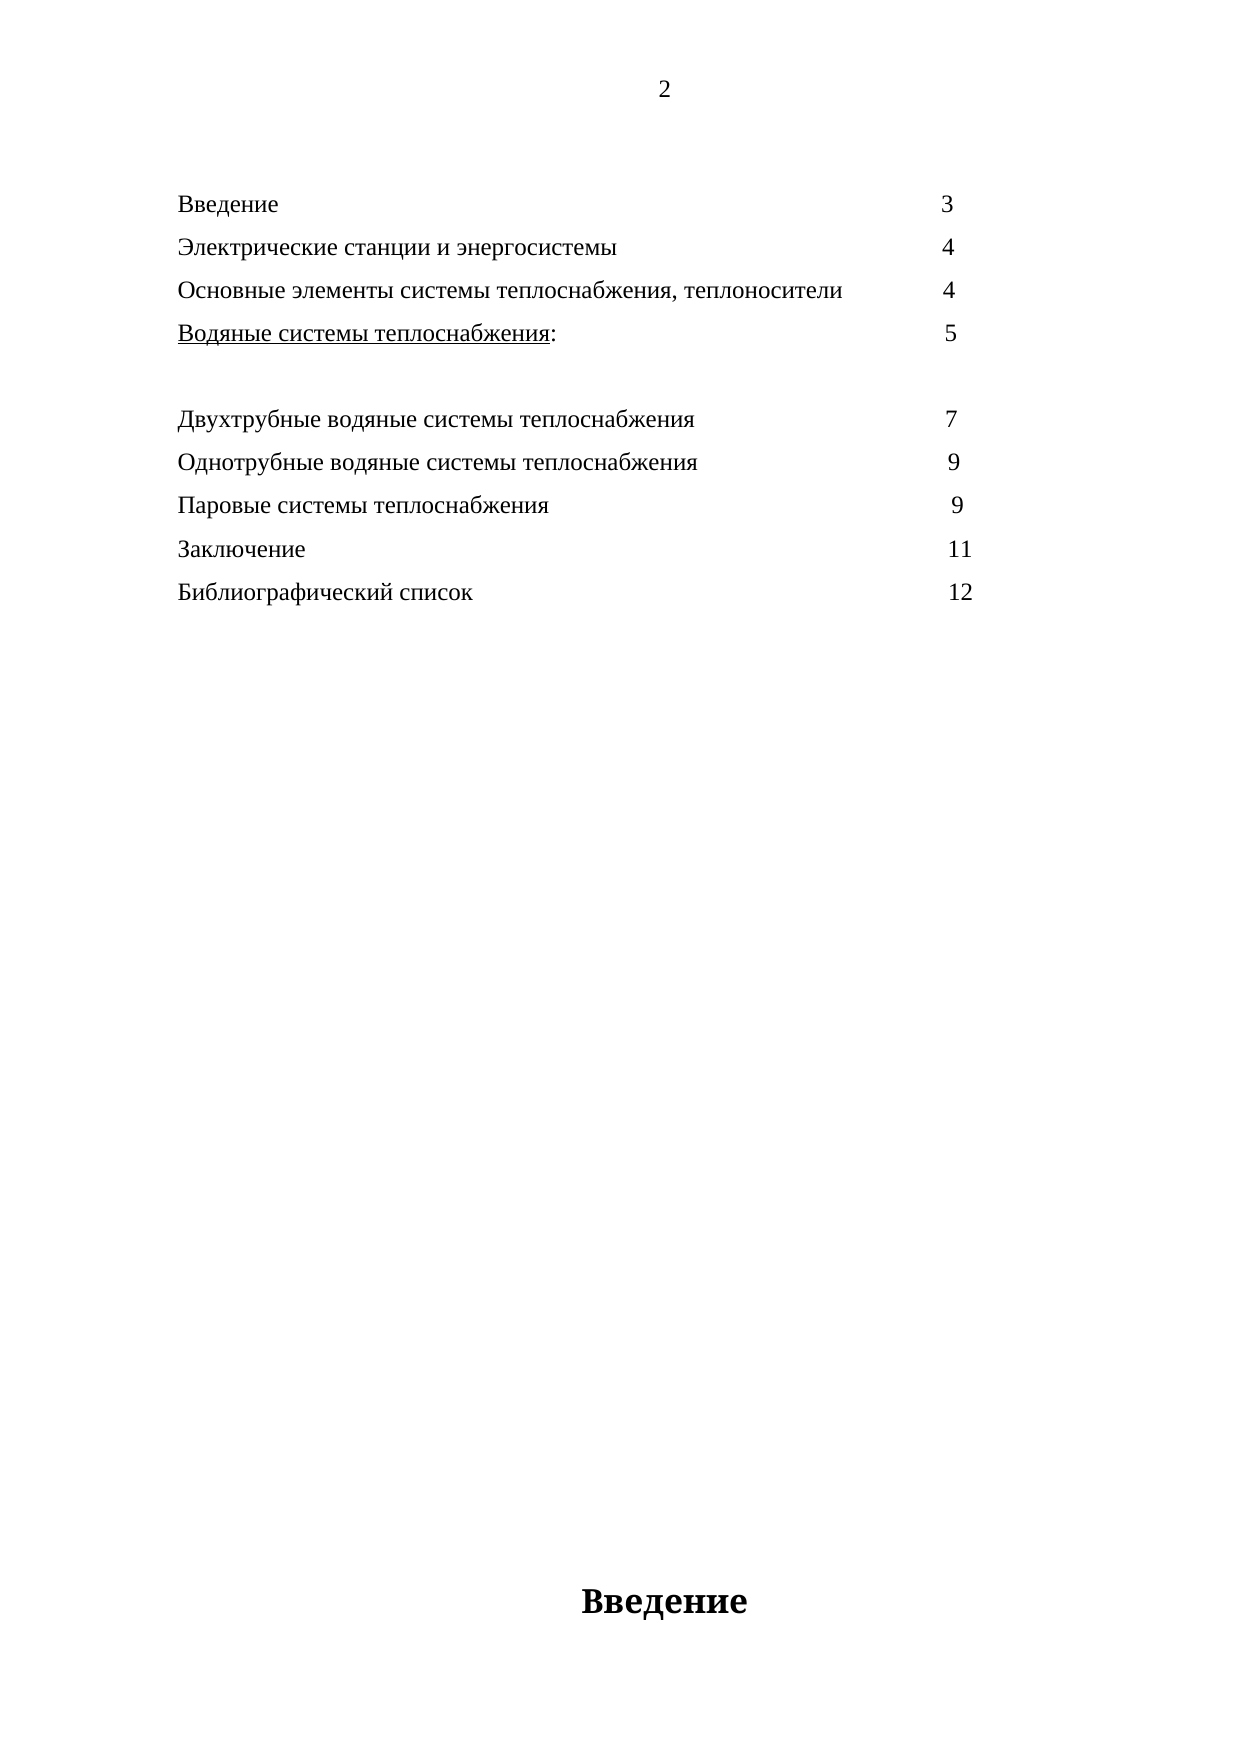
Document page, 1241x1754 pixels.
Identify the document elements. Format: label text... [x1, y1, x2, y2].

text Введение 3 [177, 189, 1152, 217]
text Основные элементы системы теплоснабжения, теплоносители 4 [177, 275, 1152, 304]
text Двухтрубные водяные системы теплоснабжения 7 [177, 404, 1152, 433]
text Электрические станции и энергосистемы 4 [177, 232, 1152, 261]
text Заключение 11 [177, 534, 1152, 562]
title Введение [177, 1583, 1152, 1621]
text Библиографический список 12 [177, 577, 1152, 606]
text Водяные системы теплоснабжения: 5 [177, 318, 1152, 390]
text Паровые системы теплоснабжения 9 [177, 491, 1152, 519]
text Однотрубные водяные системы теплоснабжения 9 [177, 447, 1152, 476]
